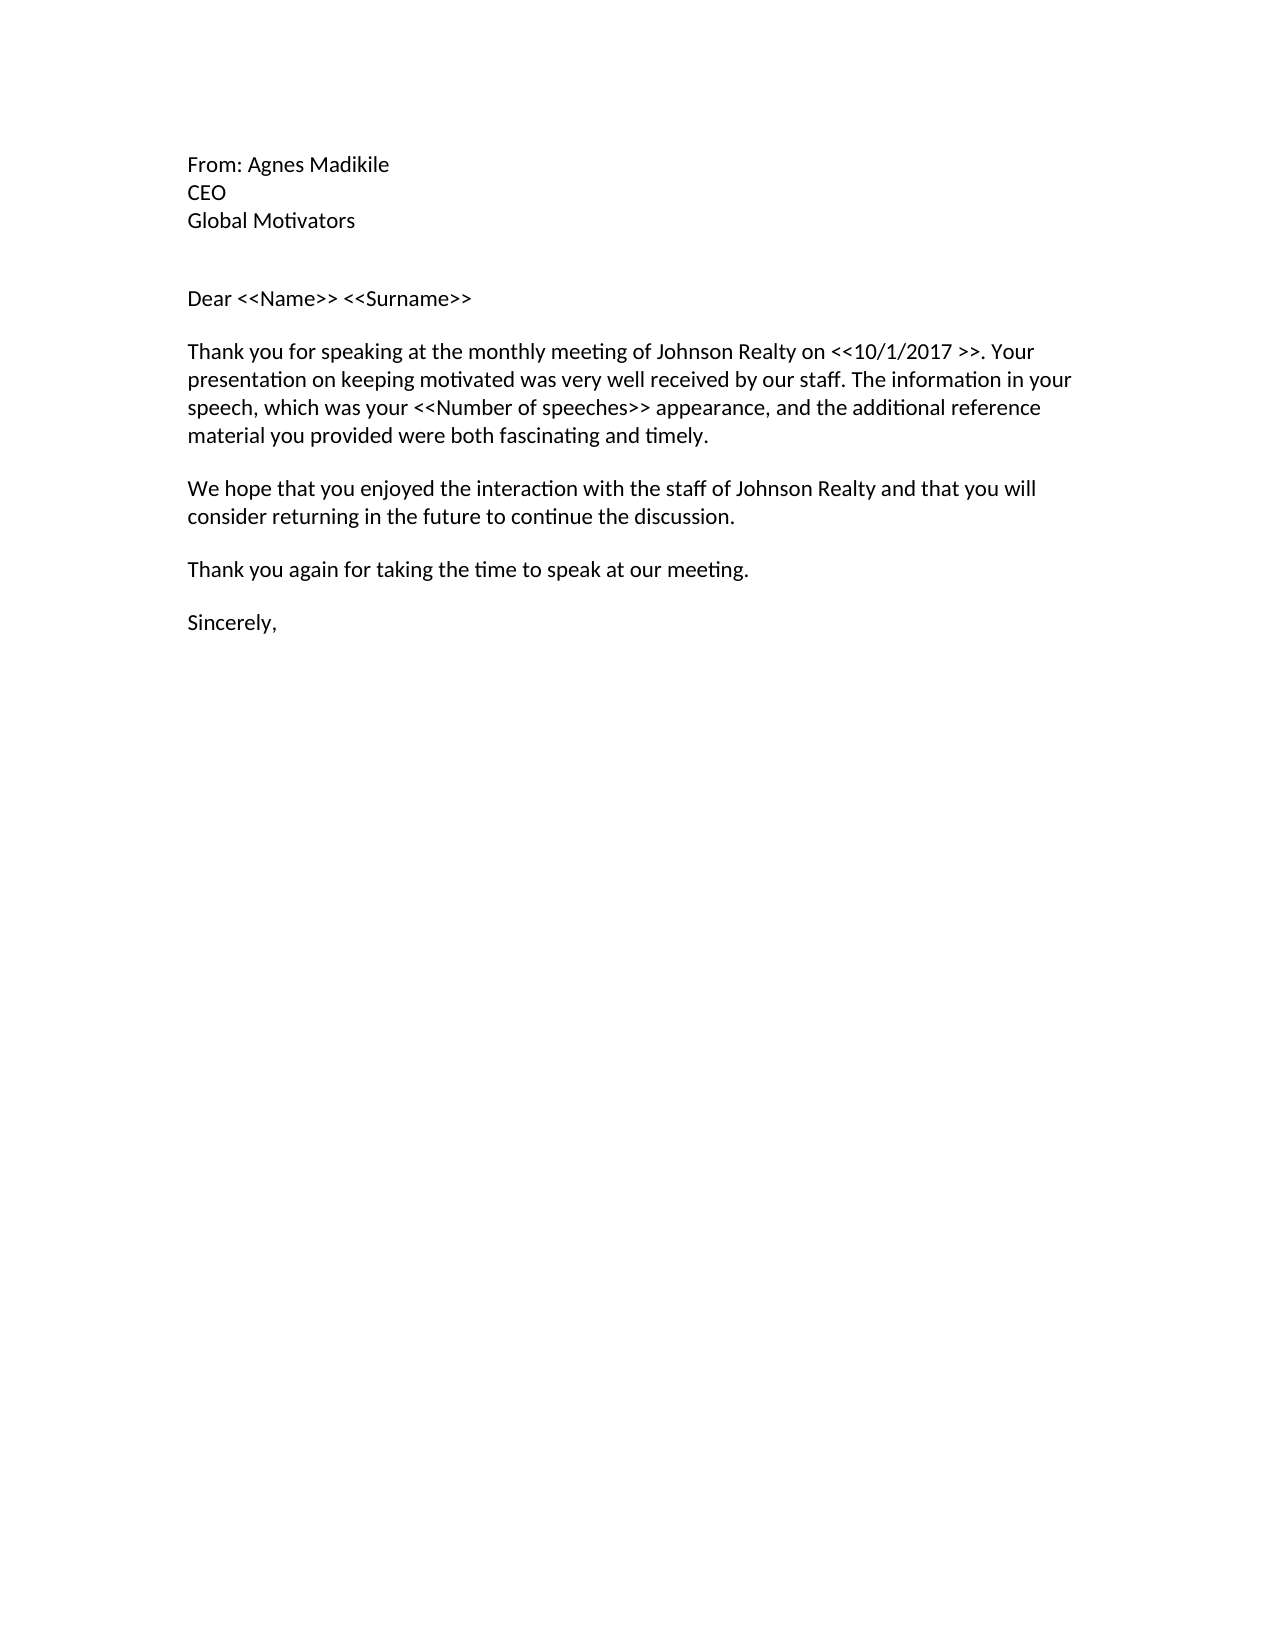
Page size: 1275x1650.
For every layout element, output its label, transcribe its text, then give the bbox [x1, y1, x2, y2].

text We hope that you enjoyed the interaction with the staff of Johnson Realty and that you will consider returning in the future to continue the discussion. [187, 474, 1087, 530]
text Sincerely, [187, 608, 1087, 636]
text From: Agnes Madikile [187, 150, 1087, 178]
text Dear <<Name>> <<Surname>> [187, 284, 1087, 312]
text Thank you again for taking the time to speak at our meeting. [187, 555, 1087, 583]
text Global Motivators [187, 206, 1087, 234]
text Thank you for speaking at the monthly meeting of Johnson Realty on <<10/1/2017 >>. Your presentation on keeping motivated was very well received by our staff. The information in your speech, which was your <<Number of speeches>> appearance, and the additional reference material you provided were both fascinating and timely. [187, 337, 1087, 449]
text CEO [187, 178, 1087, 206]
